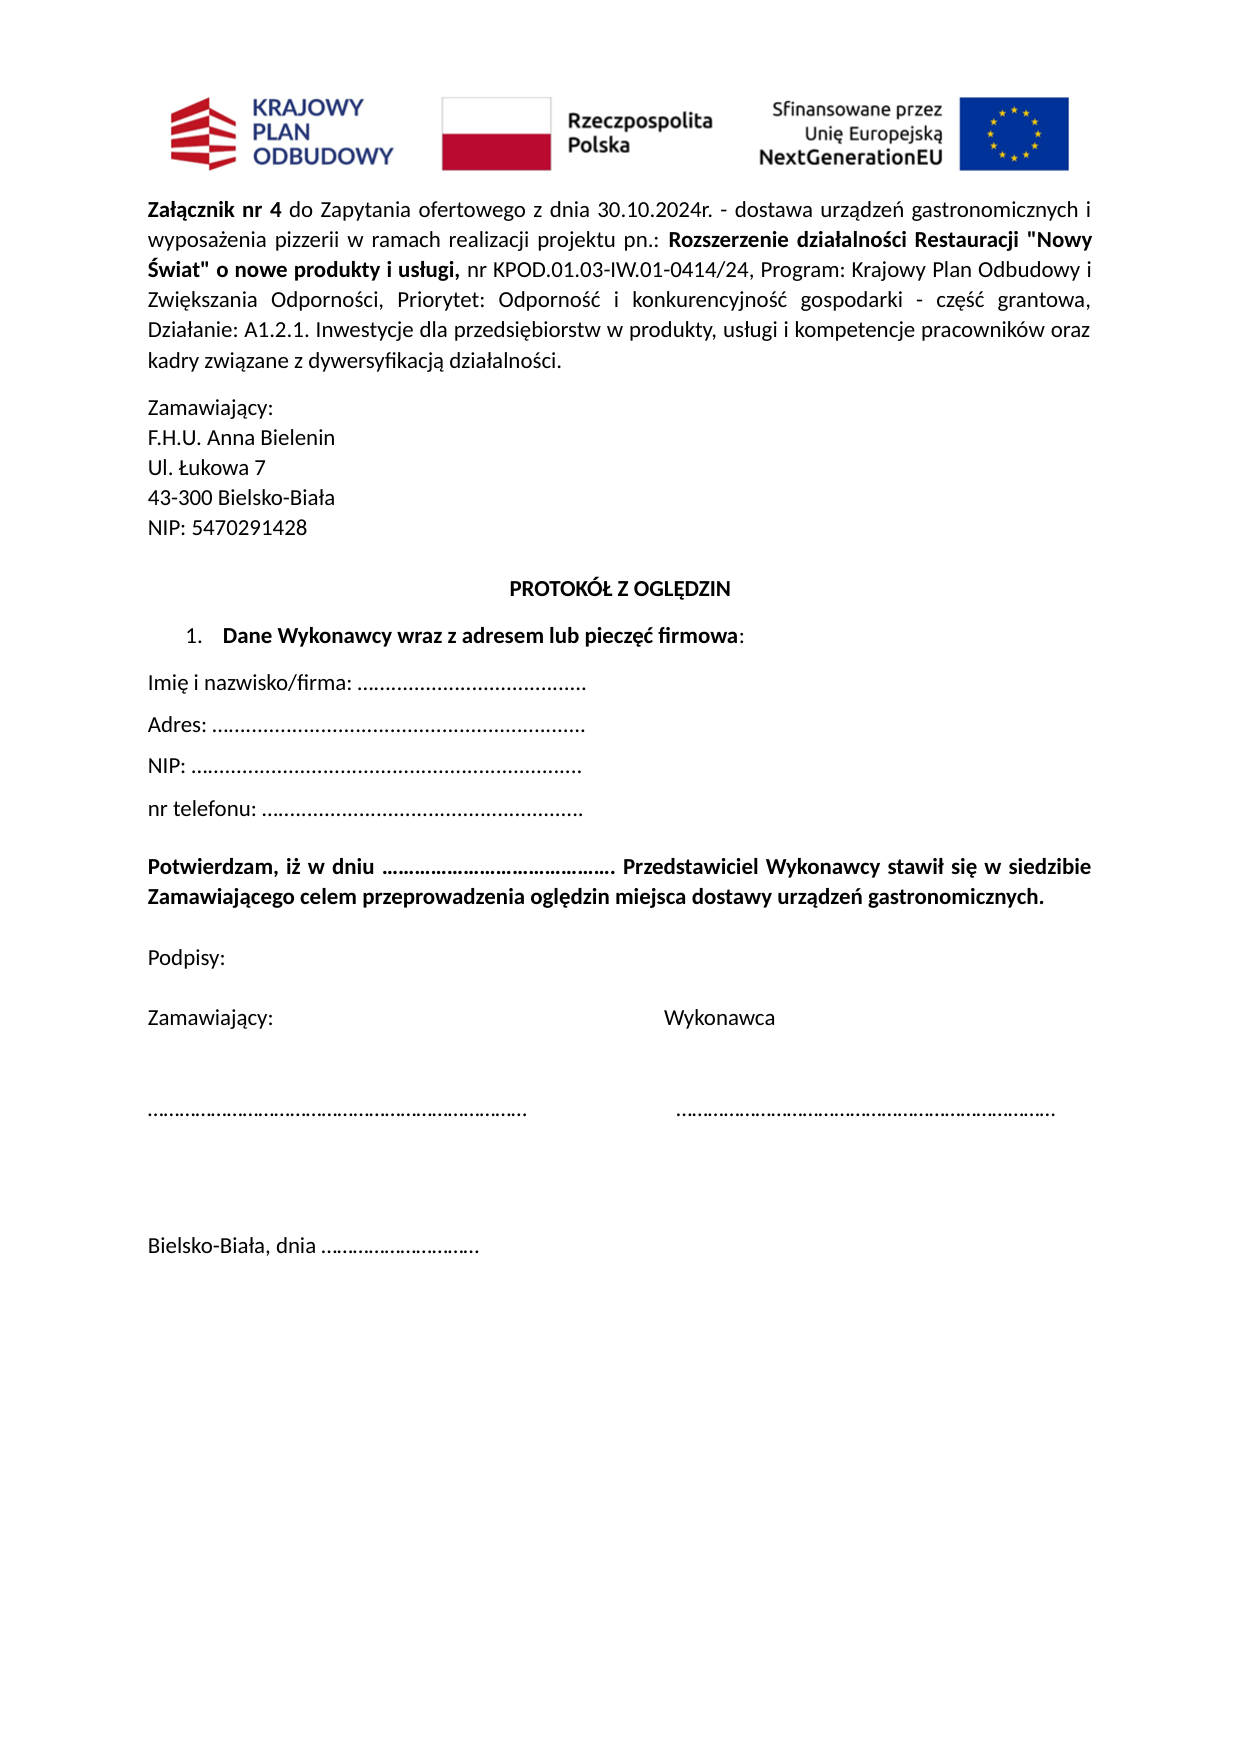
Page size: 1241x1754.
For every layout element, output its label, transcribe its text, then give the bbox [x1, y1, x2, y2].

text Załącznik nr 4 do Zapytania ofertowego z dnia 30.10.2024r. - dostawa urządzeń gastronomicznych i wyposażenia pizzerii w ramach realizacji projektu pn.: Rozszerzenie działalności Restauracji "Nowy Świat" o nowe produkty i usługi, nr KPOD.01.03-IW.01-0414/24, Program: Krajowy Plan Odbudowy i Zwiększania Odporności, Priorytet: Odporność i konkurencyjność gospodarki - część grantowa, Działanie: A1.2.1. Inwestycje dla przedsiębiorstw w produkty, usługi i kompetencje pracowników oraz kadry związane z dywersyfikacją działalności. [148, 195, 1093, 374]
text Zamawiający: [148, 393, 1093, 421]
list ……………………………………………………………… ……………………………………………………………… [148, 1094, 1093, 1122]
list Zamawiający: Wykonawca [148, 1003, 1093, 1031]
text PROTOKÓŁ Z OGLĘDZIN [148, 574, 1093, 602]
list Podpisy: [148, 943, 1093, 971]
text Adres: ….............................................................. [148, 710, 1093, 738]
list Dane Wykonawcy wraz z adresem lub pieczęć firmowa: [185, 621, 1093, 649]
text NIP: …................................................................. [148, 752, 1093, 780]
text nr telefonu: …..................................................... [148, 794, 1093, 822]
picture [147, 73, 1093, 195]
text Ul. Łukowa 7 [148, 453, 1093, 481]
text 43-300 Bielsko-Biała [148, 483, 1093, 511]
text F.H.U. Anna Bielenin [148, 423, 1093, 451]
text Bielsko-Biała, dnia ………………………… [148, 1231, 1093, 1259]
text Imię i nazwisko/firma: …..................................... [148, 668, 1093, 696]
text NIP: 5470291428 [148, 513, 1093, 542]
list Potwierdzam, iż w dniu ……………………………………. Przedstawiciel Wykonawcy stawił się w siedzibie Zamawiającego celem przeprowadzenia oględzin miejsca dostawy urządzeń gastronomicznych. [148, 852, 1093, 911]
